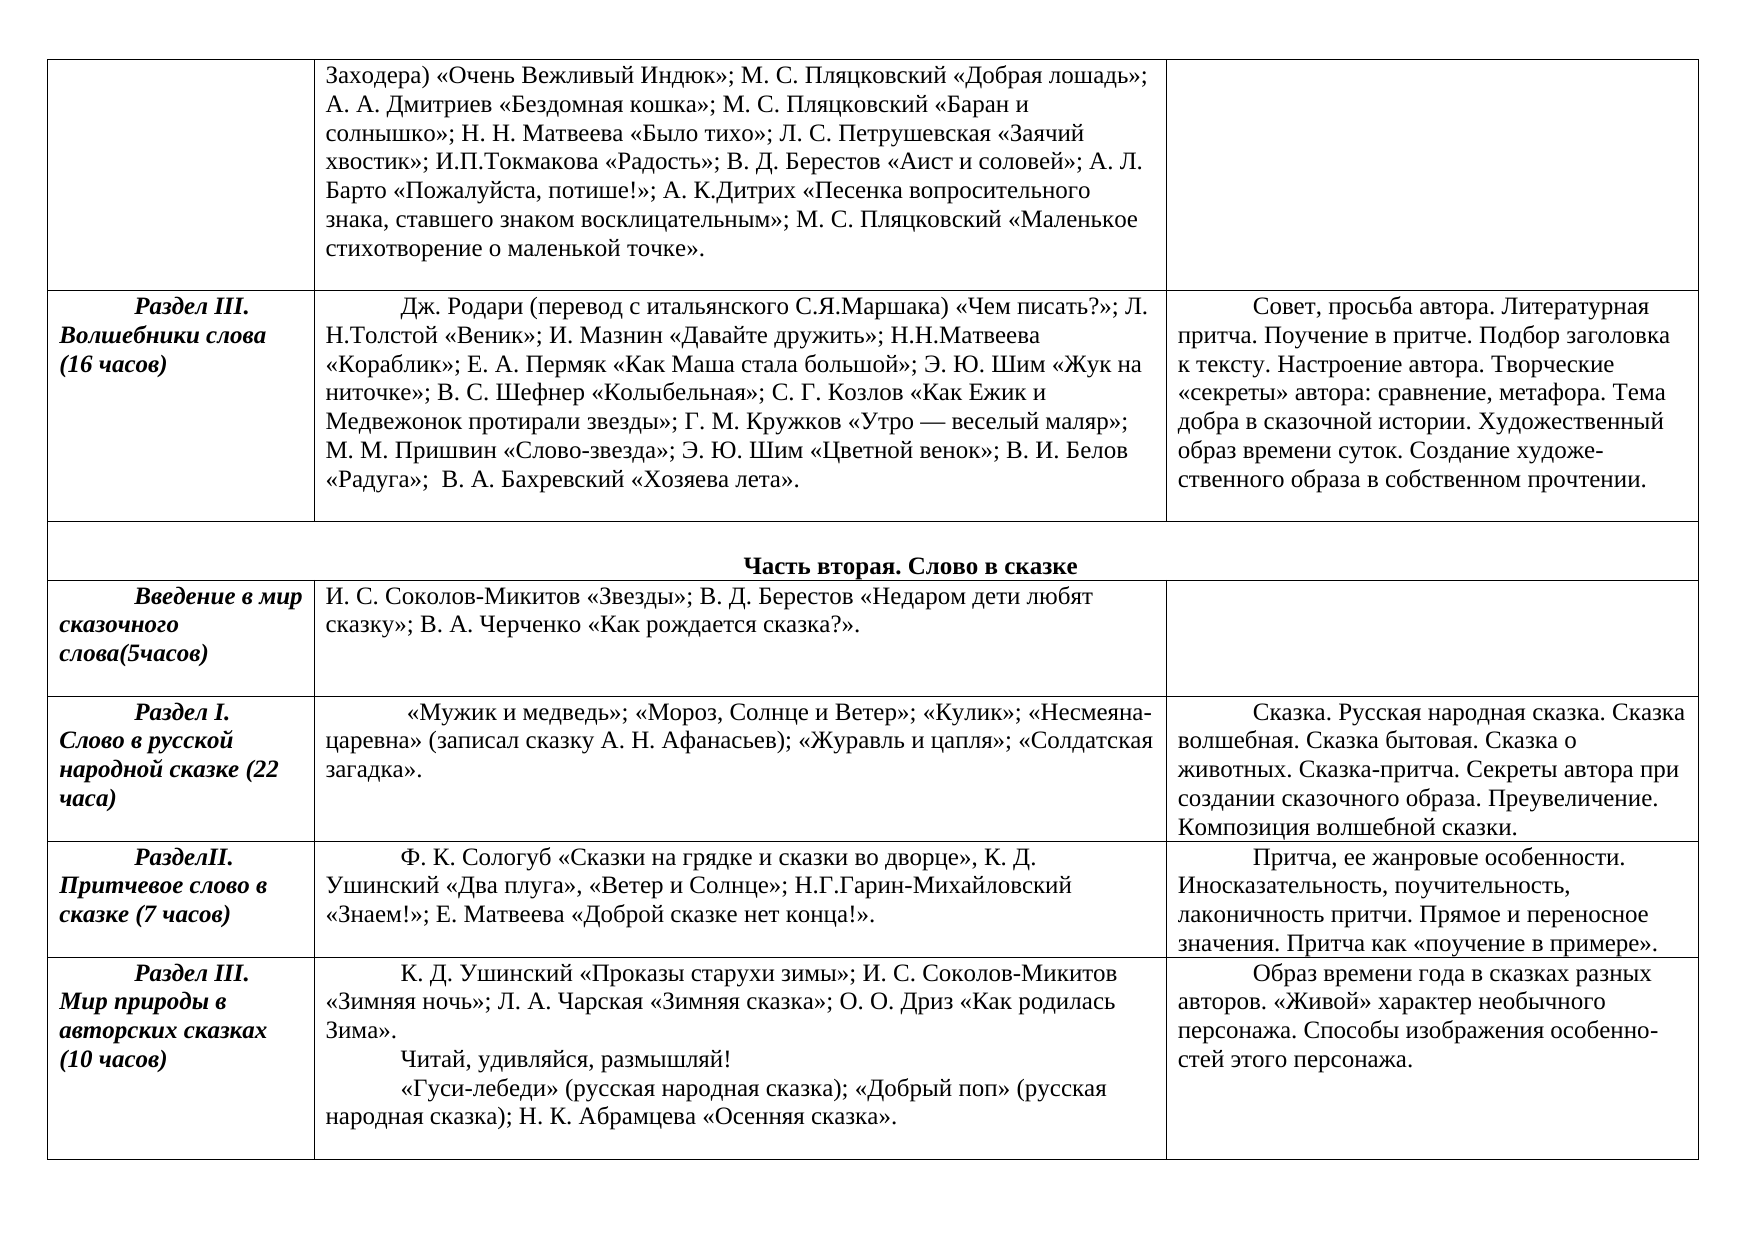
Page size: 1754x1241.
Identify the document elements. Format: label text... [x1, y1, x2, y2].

table_cell К. Д. Ушинский «Проказы старухи зимы»; И. С. Соколов-Микитов «Зимняя ночь»; Л. А. Чарская «Зимняя сказка»; О. О. Дриз «Как родилась Зима». Читай, удивляйся, размышляй! «Гуси-лебеди» (русская народная сказка); «Добрый поп» (русская народная сказка); Н. К. Абрамцева «Осенняя сказка». [315, 958, 1166, 1159]
table_cell Дж. Родари (перевод с итальянского С.Я.Маршака) «Чем писать?»; Л. Н.Толстой «Веник»; И. Мазнин «Давайте дружить»; Н.Н.Матвеева «Кораблик»; Е. А. Пермяк «Как Маша стала большой»; Э. Ю. Шим «Жук на ниточке»; В. С. Шефнер «Колыбельная»; С. Г. Козлов «Как Ежик и Медвежонок протирали звезды»; Г. М. Кружков «Утро — веселый маляр»; М. М. Пришвин «Слово-звезда»; Э. Ю. Шим «Цветной венок»; В. И. Белов «Радуга»; В. А. Бахревский «Хозяева лета». [315, 291, 1166, 521]
table_cell И. С. Соколов-Микитов «Звезды»; В. Д. Берестов «Недаром дети любят сказку»; В. А. Черченко «Как рождается сказка?». [315, 581, 1166, 696]
table_cell [1167, 581, 1698, 696]
table_cell Совет, просьба автора. Литературная притча. Поучение в притче. Подбор заголовка к тексту. Настроение автора. Творческие «секреты» автора: сравнение, метафора. Тема добра в сказочной истории. Художественный образ времени суток. Создание художественного образа в собственном прочтении. [1167, 291, 1698, 521]
table_cell Притча, ее жанровые особенности. Иносказательность, поучительность, лаконичность притчи. Прямое и переносное значения. Притча как «поучение в примере». [1167, 842, 1698, 957]
table_cell РазделII. Притчевое слово в сказке (7 часов) [48, 842, 314, 957]
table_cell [1167, 60, 1698, 290]
table_cell «Мужик и медведь»; «Мороз, Солнце и Ветер»; «Кулик»; «Несмеяна-царевна» (записал сказку А. Н. Афанасьев); «Журавль и цапля»; «Солдатская загадка». [315, 697, 1166, 841]
table_cell Раздел III. Волшебники слова (16 часов) [48, 291, 314, 521]
table_cell Раздел I. Слово в русской народной сказке (22 часа) [48, 697, 314, 841]
table_cell Раздел III. Мир природы в авторских сказках (10 часов) [48, 958, 314, 1159]
table_cell Введение в мир сказочного слова(5часов) [48, 581, 314, 696]
table_cell Образ времени года в сказках разных авторов. «Живой» характер необычного персонажа. Способы изображения особенностей этого персонажа. [1167, 958, 1698, 1159]
table_cell Ф. К. Сологуб «Сказки на грядке и сказки во дворце», К. Д. Ушинский «Два плуга», «Ветер и Солнце»; Н.Г.Гарин-Михайловский «Знаем!»; Е. Матвеева «Доброй сказке нет конца!». [315, 842, 1166, 957]
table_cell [315, 60, 1166, 290]
table_cell Часть вторая. Слово в сказке [48, 522, 1698, 580]
table_cell Сказка. Русская народная сказка. Сказка волшебная. Сказка бытовая. Сказка о животных. Сказка-притча. Секреты автора при создании сказочного образа. Преувеличение. Композиция волшебной сказки. [1167, 697, 1698, 841]
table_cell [48, 60, 314, 290]
